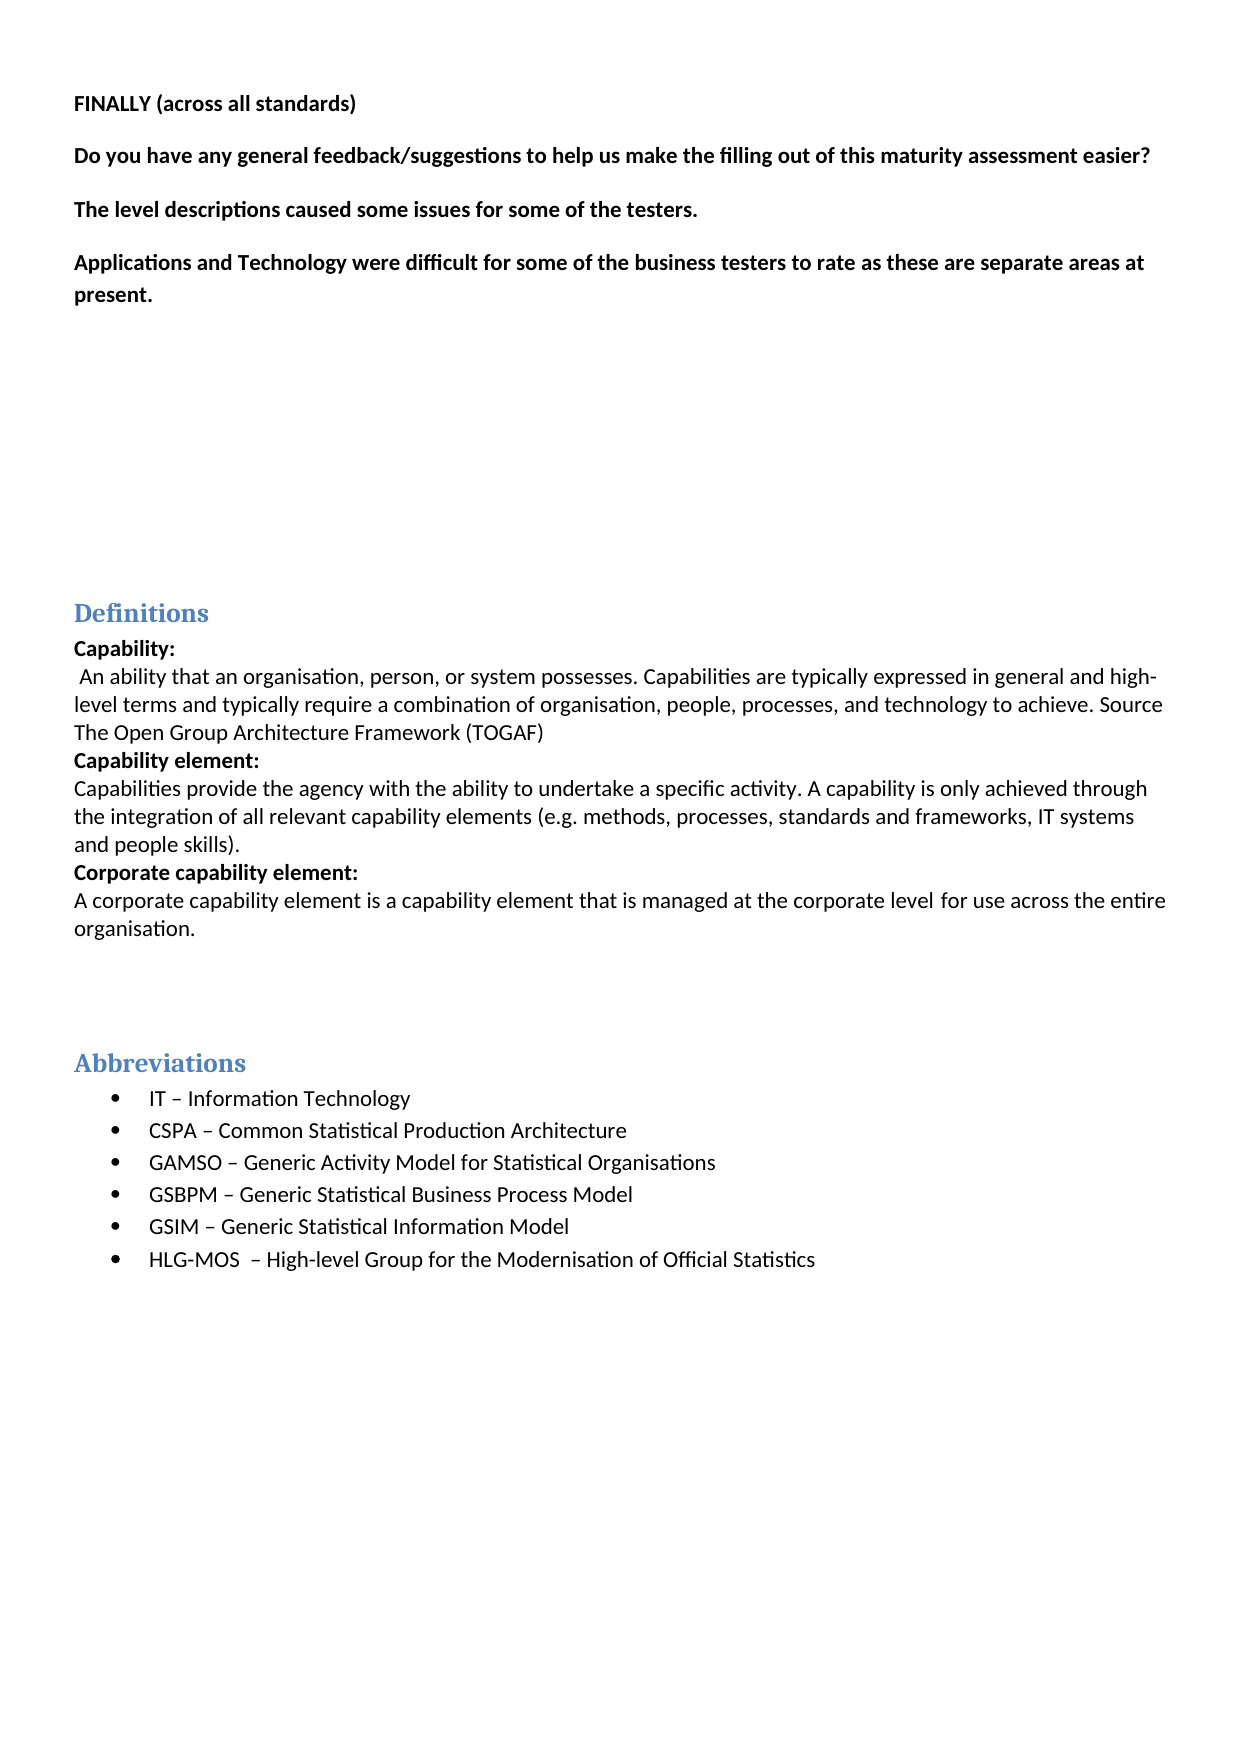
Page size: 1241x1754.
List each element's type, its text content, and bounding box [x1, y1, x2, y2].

text FINALLY (across all standards) [74, 89, 1167, 117]
text Capabilities provide the agency with the ability to undertake a specific activity. A capability is only achieved through the integration of all relevant capability elements (e.g. methods, processes, standards and frameworks, IT systems and people skills). [74, 774, 1167, 858]
subtitle Definitions [74, 598, 1167, 629]
text The level descriptions caused some issues for some of the testers. [74, 195, 1167, 223]
subtitle Abbreviations [74, 1048, 1167, 1079]
list GSBPM – Generic Statistical Business Process Model [111, 1180, 1167, 1208]
text Applications and Technology were difficult for some of the business testers to rate as these are separate areas at present. [74, 248, 1167, 308]
text Do you have any general feedback/suggestions to help us make the filling out of this maturity assessment easier? [74, 142, 1167, 170]
list CSPA – Common Statistical Production Architecture [111, 1116, 1167, 1144]
text An ability that an organisation, person, or system possesses. Capabilities are typically expressed in general and high-level terms and typically require a combination of organisation, people, processes, and technology to achieve. Source The Open Group Architecture Framework (TOGAF) Capability element: [74, 662, 1167, 774]
list GAMSO – Generic Activity Model for Statistical Organisations [111, 1148, 1167, 1176]
text Corporate capability element: [74, 858, 1167, 886]
list HLG-MOS – High-level Group for the Modernisation of Official Statistics [111, 1245, 1167, 1273]
text A corporate capability element is a capability element that is managed at the corporate level for use across the entire organisation. [74, 886, 1167, 942]
list GSIM – Generic Statistical Information Model [111, 1212, 1167, 1241]
list IT – Information Technology [111, 1084, 1167, 1112]
text Capability: [74, 634, 1167, 662]
